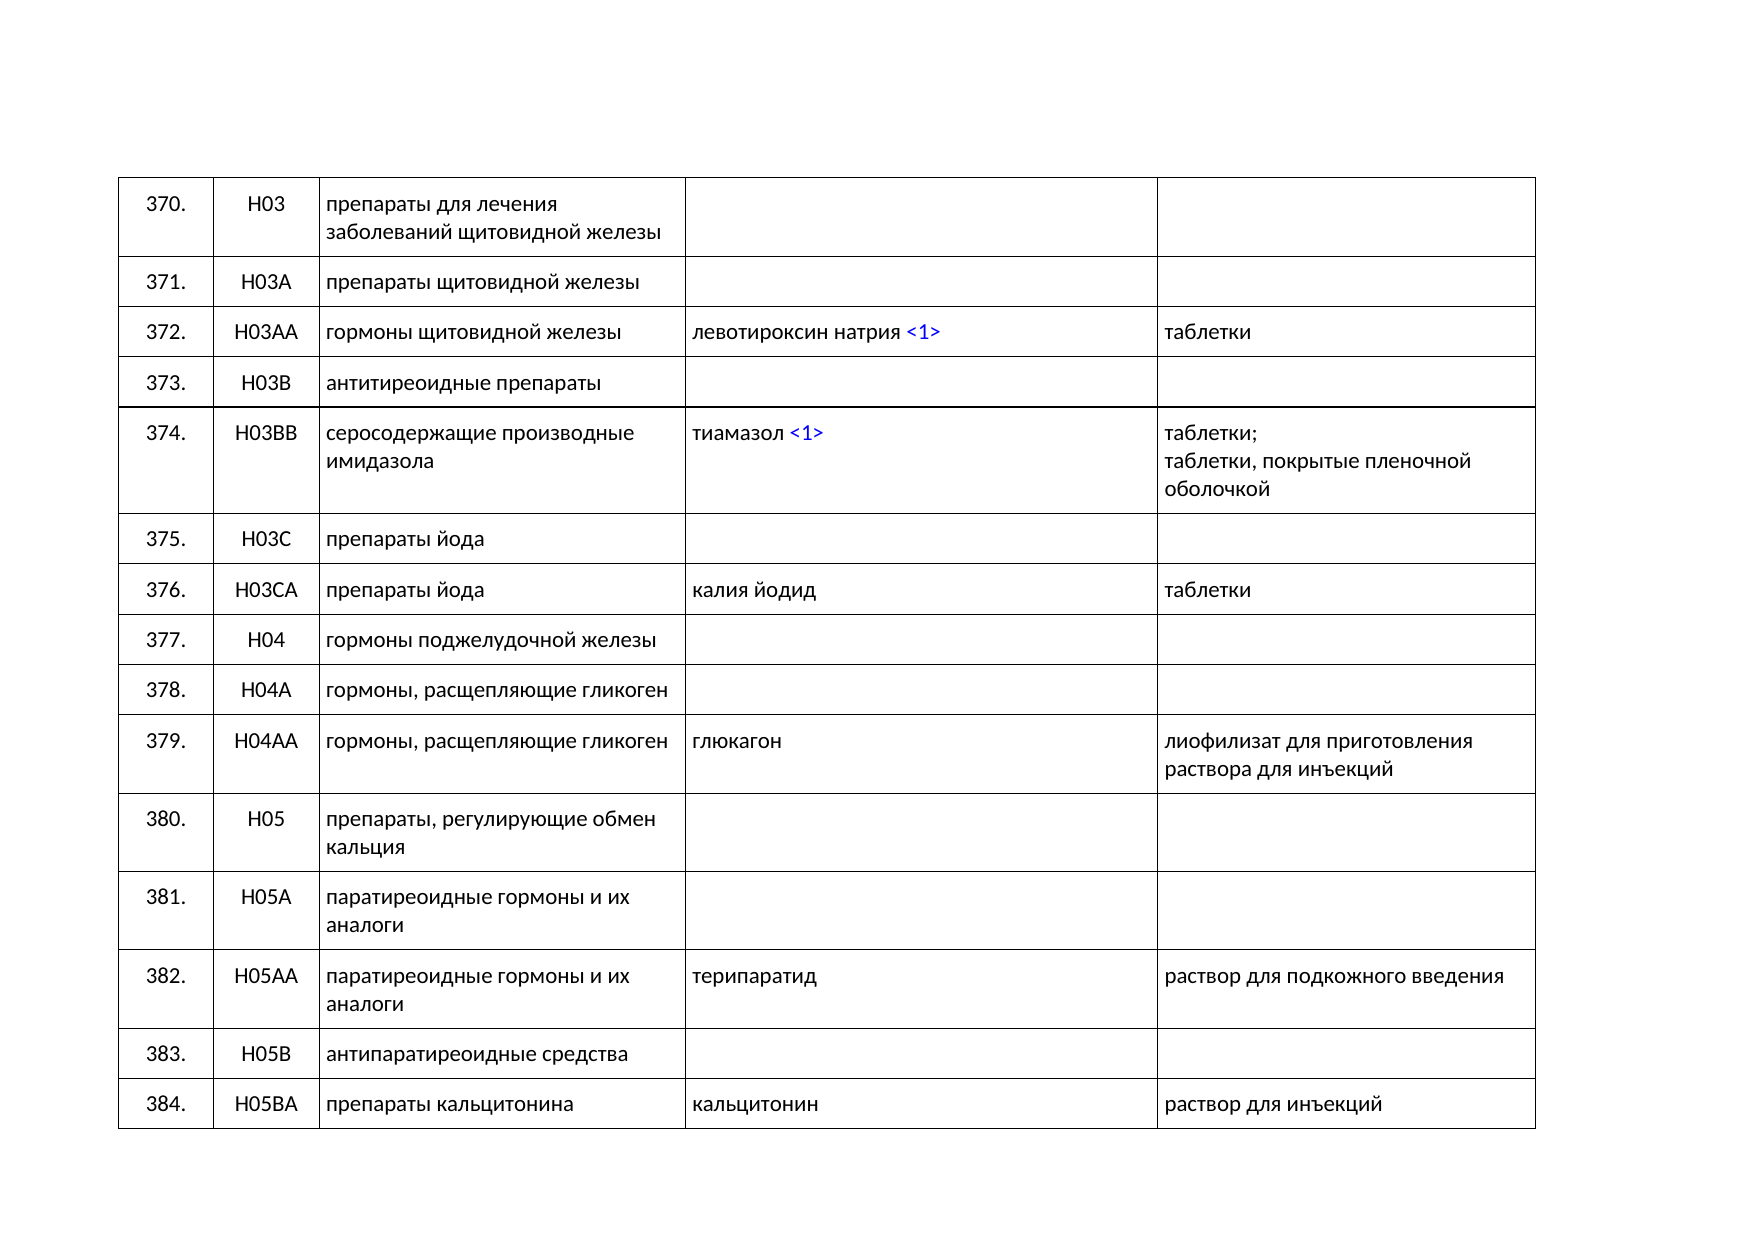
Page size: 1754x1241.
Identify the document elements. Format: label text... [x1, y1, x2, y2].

table_cell 383. [119, 1029, 213, 1078]
table_cell [1158, 615, 1535, 664]
table_cell лиофилизат для приготовления раствора для инъекций [1158, 715, 1535, 792]
table_cell таблетки [1158, 564, 1535, 613]
table_cell препараты кальцитонина [320, 1079, 685, 1128]
table_cell [686, 514, 1157, 563]
table_cell H04A [214, 665, 319, 714]
table_cell [686, 615, 1157, 664]
table_cell [686, 872, 1157, 949]
table_cell терипаратид [686, 950, 1157, 1027]
table_cell 381. [119, 872, 213, 949]
table_cell H03CA [214, 564, 319, 613]
table_cell [1158, 665, 1535, 714]
table_cell гормоны щитовидной железы [320, 307, 685, 356]
table_cell препараты йода [320, 564, 685, 613]
table_cell 378. [119, 665, 213, 714]
table_cell 371. [119, 257, 213, 306]
table_cell [686, 794, 1157, 871]
table_cell H05B [214, 1029, 319, 1078]
table_cell тиамазол <1> [686, 408, 1157, 513]
table_cell [1158, 794, 1535, 871]
table_cell H03 [214, 178, 319, 256]
table_cell препараты, регулирующие обмен кальция [320, 794, 685, 871]
table_cell таблетки [1158, 307, 1535, 356]
table_cell H03BB [214, 408, 319, 513]
table_cell H05AA [214, 950, 319, 1027]
table_cell H04AA [214, 715, 319, 792]
table_cell H05A [214, 872, 319, 949]
table_cell H05BA [214, 1079, 319, 1128]
table_cell [686, 257, 1157, 306]
table_cell препараты щитовидной железы [320, 257, 685, 306]
table_cell [1158, 357, 1535, 406]
table_cell препараты для лечения заболеваний щитовидной железы [320, 178, 685, 256]
table_cell раствор для инъекций [1158, 1079, 1535, 1128]
table_cell H05 [214, 794, 319, 871]
table_cell [686, 178, 1157, 256]
table_cell H03B [214, 357, 319, 406]
table_cell H03AA [214, 307, 319, 356]
table_cell кальцитонин [686, 1079, 1157, 1128]
table_cell паратиреоидные гормоны и их аналоги [320, 950, 685, 1027]
table_cell препараты йода [320, 514, 685, 563]
table_cell [1158, 1029, 1535, 1078]
table_cell [1158, 514, 1535, 563]
table_cell 376. [119, 564, 213, 613]
table_cell 379. [119, 715, 213, 792]
table_cell 373. [119, 357, 213, 406]
table_cell [1158, 872, 1535, 949]
table_cell гормоны, расщепляющие гликоген [320, 665, 685, 714]
table_cell [1158, 257, 1535, 306]
table_cell калия йодид [686, 564, 1157, 613]
table_cell 375. [119, 514, 213, 563]
table_cell антипаратиреоидные средства [320, 1029, 685, 1078]
table_cell глюкагон [686, 715, 1157, 792]
table_cell 372. [119, 307, 213, 356]
table_cell [686, 357, 1157, 406]
table_cell антитиреоидные препараты [320, 357, 685, 406]
table_cell H03A [214, 257, 319, 306]
table_cell H04 [214, 615, 319, 664]
table_cell [686, 665, 1157, 714]
table_cell 382. [119, 950, 213, 1027]
table_cell 370. [119, 178, 213, 256]
table_cell 380. [119, 794, 213, 871]
table_cell H03C [214, 514, 319, 563]
table_cell гормоны поджелудочной железы [320, 615, 685, 664]
table_cell серосодержащие производные имидазола [320, 408, 685, 513]
table_cell левотироксин натрия <1> [686, 307, 1157, 356]
table_cell гормоны, расщепляющие гликоген [320, 715, 685, 792]
table_cell 377. [119, 615, 213, 664]
table_cell [686, 1029, 1157, 1078]
table_cell [1158, 178, 1535, 256]
table_cell 384. [119, 1079, 213, 1128]
table_cell таблетки; таблетки, покрытые пленочной оболочкой [1158, 408, 1535, 513]
table_cell 374. [119, 408, 213, 513]
table_cell раствор для подкожного введения [1158, 950, 1535, 1027]
table_cell паратиреоидные гормоны и их аналоги [320, 872, 685, 949]
